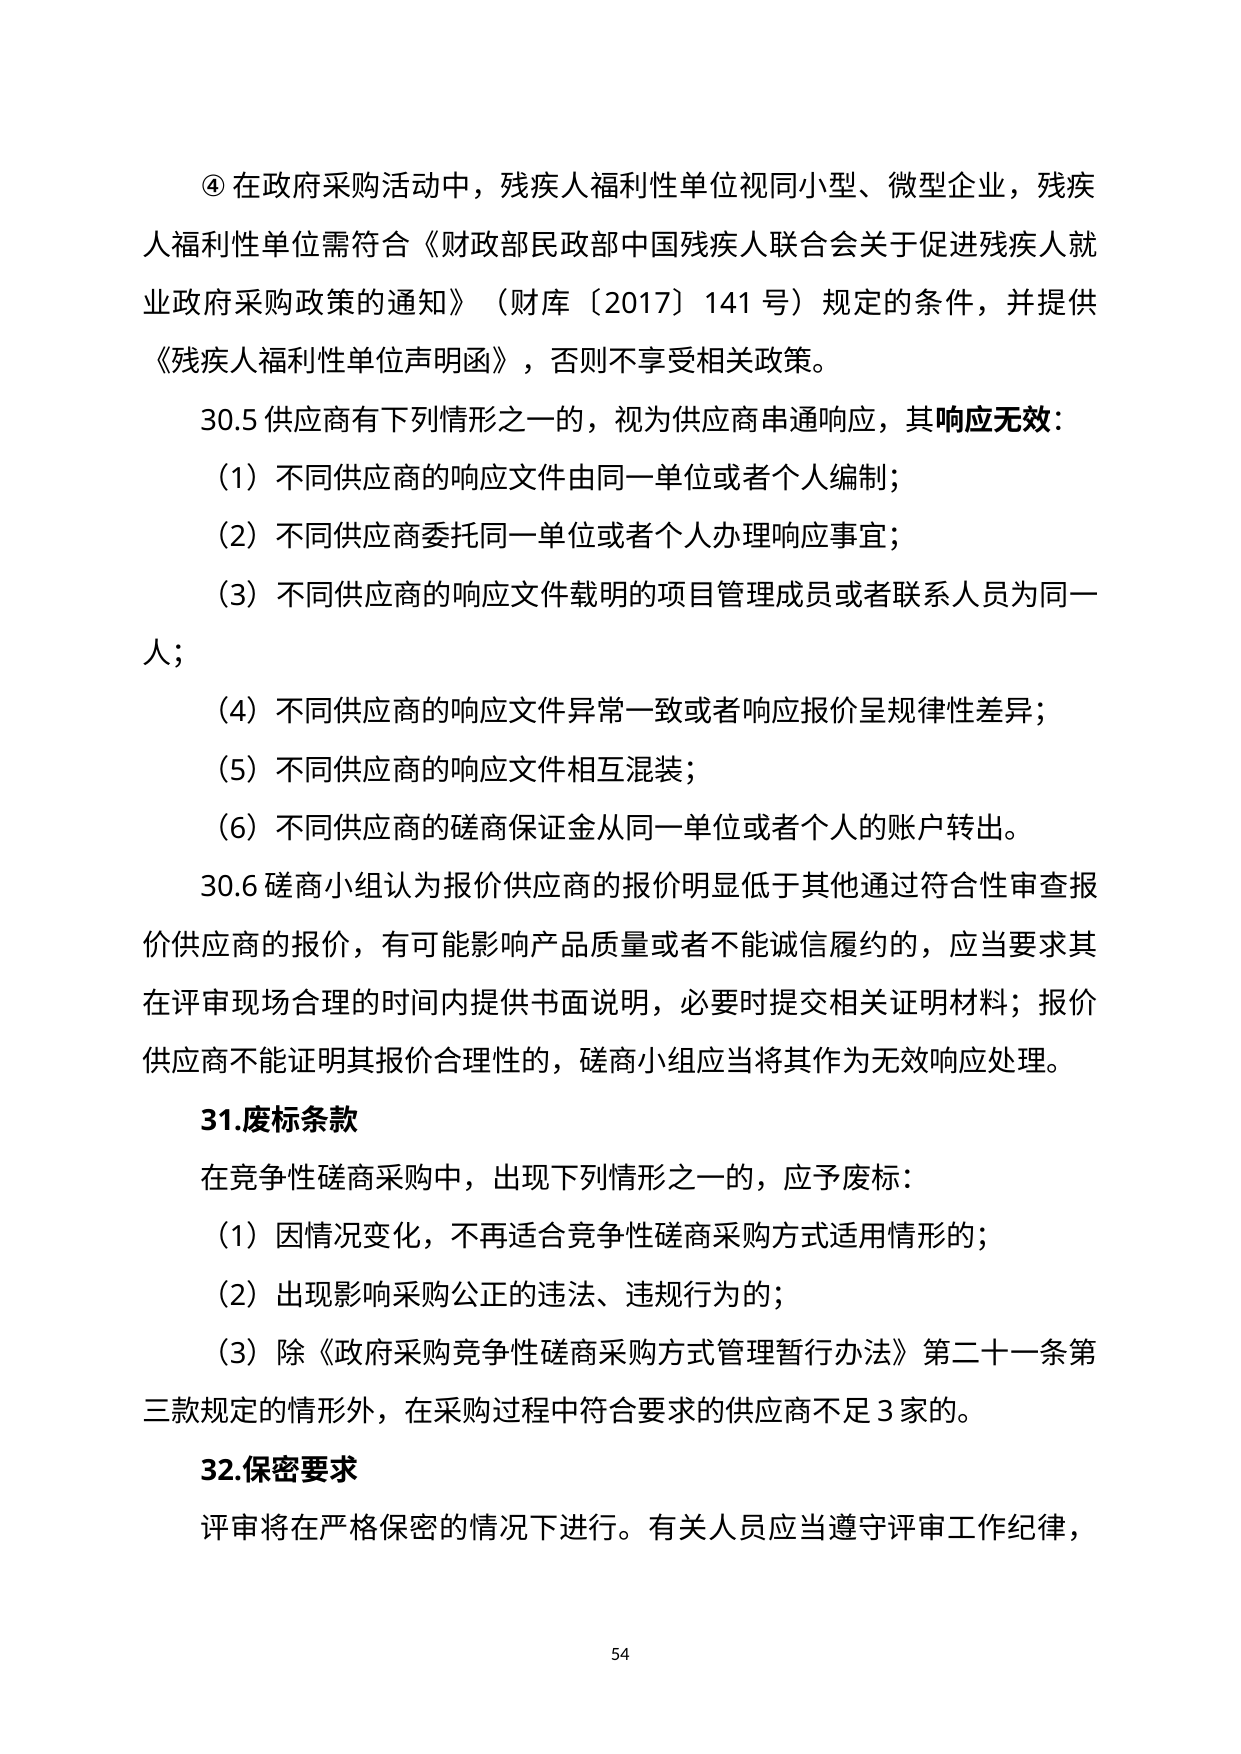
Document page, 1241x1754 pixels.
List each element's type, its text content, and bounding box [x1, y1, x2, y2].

text 在竞争性磋商采购中，出现下列情形之一的，应予废标： [142, 1142, 1098, 1200]
text 31.废标条款 [142, 1083, 1098, 1142]
text （1）因情况变化，不再适合竞争性磋商采购方式适用情形的； [142, 1200, 1098, 1258]
text （6）不同供应商的磋商保证金从同一单位或者个人的账户转出。 [142, 792, 1098, 850]
text （5）不同供应商的响应文件相互混装； [142, 733, 1098, 792]
text （1）不同供应商的响应文件由同一单位或者个人编制； [142, 442, 1098, 500]
text 32.保密要求 [142, 1433, 1098, 1492]
text （2）出现影响采购公正的违法、违规行为的； [142, 1258, 1098, 1317]
text 30.5供应商有下列情形之一的，视为供应商串通响应，其响应无效： [142, 383, 1098, 442]
text （3）除《政府采购竞争性磋商采购方式管理暂行办法》第二十一条第三款规定的情形外，在采购过程中符合要求的供应商不足3家的。 [142, 1317, 1098, 1433]
text （4）不同供应商的响应文件异常一致或者响应报价呈规律性差异； [142, 675, 1098, 733]
text （3）不同供应商的响应文件载明的项目管理成员或者联系人员为同一人； [142, 558, 1098, 675]
text ④在政府采购活动中，残疾人福利性单位视同小型、微型企业，残疾人福利性单位需符合《财政部民政部中国残疾人联合会关于促进残疾人就业政府采购政策的通知》（财库〔2017〕141号）规定的条件，并提供《残疾人福利性单位声明函》，否则不享受相关政策。 [142, 150, 1098, 383]
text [142, 1492, 1098, 1550]
text 30.6磋商小组认为报价供应商的报价明显低于其他通过符合性审查报价供应商的报价，有可能影响产品质量或者不能诚信履约的，应当要求其在评审现场合理的时间内提供书面说明，必要时提交相关证明材料；报价供应商不能证明其报价合理性的，磋商小组应当将其作为无效响应处理。 [142, 850, 1098, 1083]
text （2）不同供应商委托同一单位或者个人办理响应事宜； [142, 500, 1098, 558]
